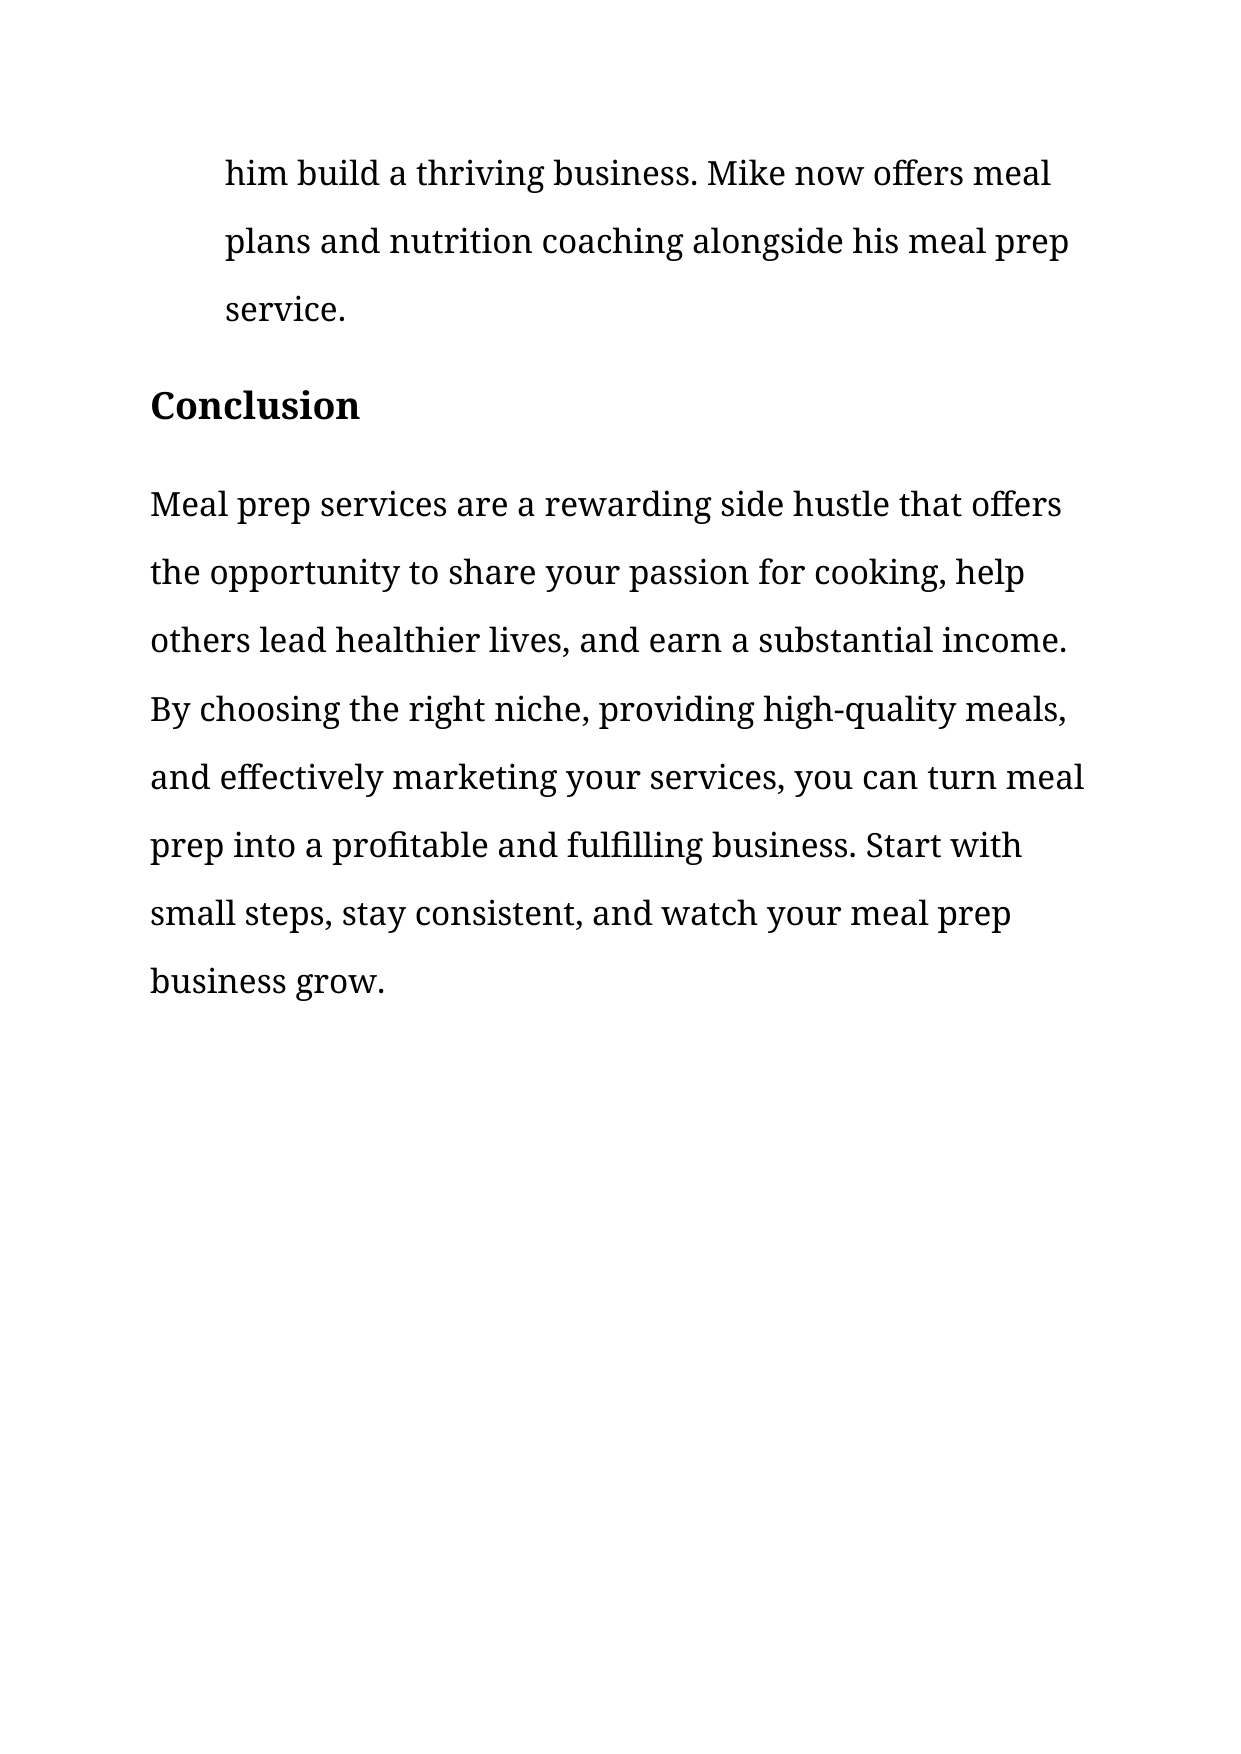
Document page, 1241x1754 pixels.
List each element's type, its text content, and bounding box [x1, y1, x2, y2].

text Conclusion [150, 379, 1090, 430]
text Meal prep services are a rewarding side hustle that offers the opportunity to share your passion for cooking, help others lead healthier lives, and earn a substantial income. By choosing the right niche, providing high-quality meals, and effectively marketing your services, you can turn meal prep into a profitable and fulfilling business. Start with small steps, stay consistent, and watch your meal prep business grow. [150, 481, 1090, 1003]
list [187, 150, 1090, 332]
